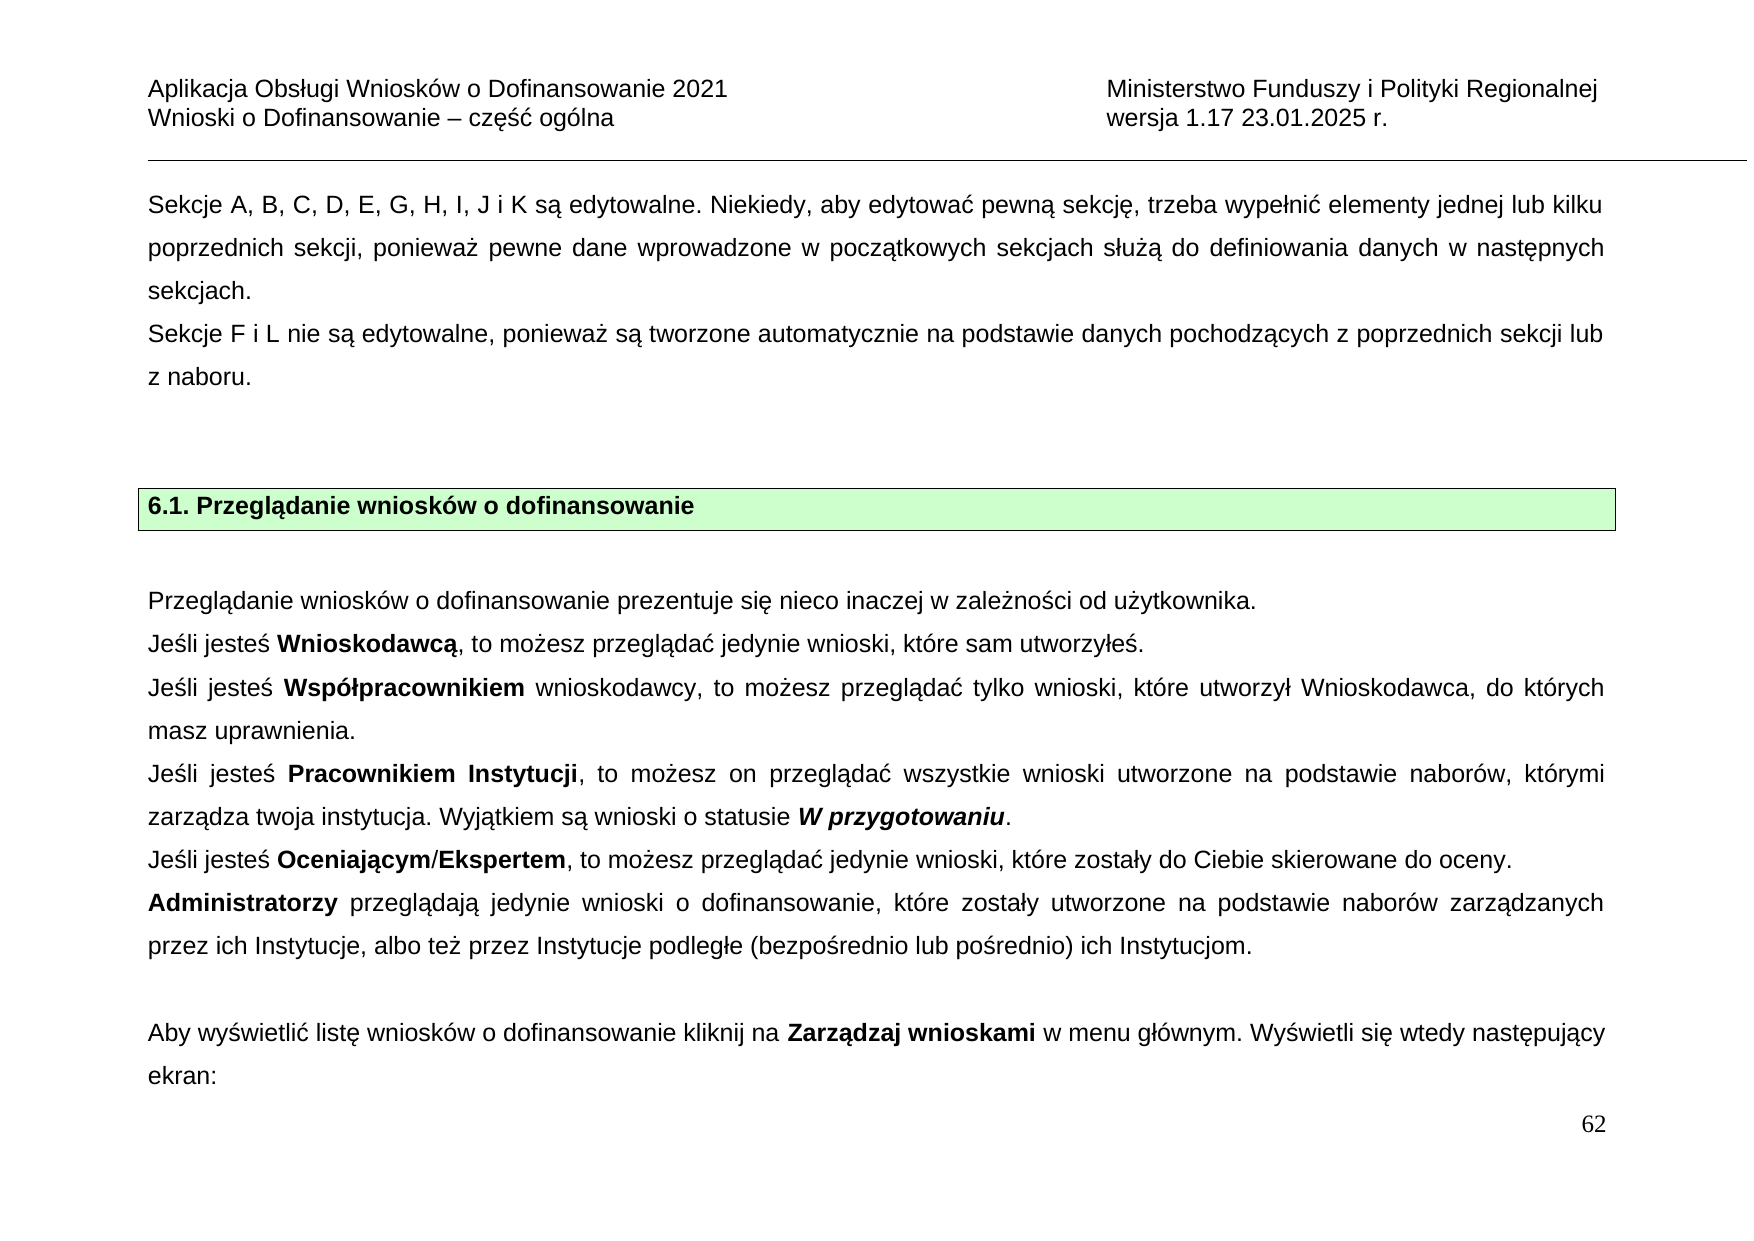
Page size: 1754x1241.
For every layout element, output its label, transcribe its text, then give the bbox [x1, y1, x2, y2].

text Aby wyświetlić listę wniosków o dofinansowanie kliknij na Zarządzaj wnioskami w menu głównym. Wyświetli się wtedy następujący ekran: [148, 1018, 1606, 1089]
text Administratorzy przeglądają jedynie wnioski o dofinansowanie, które zostały utworzone na podstawie naborów zarządzanych przez ich Instytucje, albo też przez Instytucje podległe (bezpośrednio lub pośrednio) ich Instytucjom. [148, 888, 1606, 960]
text Jeśli jesteś Współpracownikiem wnioskodawcy, to możesz przeglądać tylko wnioski, które utworzył Wnioskodawca, do których masz uprawnienia. [148, 673, 1606, 744]
text Jeśli jesteś Pracownikiem Instytucji, to możesz on przeglądać wszystkie wnioski utworzone na podstawie naborów, którymi zarządza twoja instytucja. Wyjątkiem są wnioski o statusie W przygotowaniu. [148, 759, 1606, 831]
subtitle 6.1. Przeglądanie wniosków o dofinansowanie [139, 489, 1615, 530]
text Jeśli jesteś Wnioskodawcą, to możesz przeglądać jedynie wnioski, które sam utworzyłeś. [148, 629, 1606, 658]
text Jeśli jesteś Oceniającym/Ekspertem, to możesz przeglądać jedynie wnioski, które zostały do Ciebie skierowane do oceny. [148, 845, 1606, 874]
text Sekcje A, B, C, D, E, G, H, I, J i K są edytowalne. Niekiedy, aby edytować pewną sekcję, trzeba wypełnić elementy jednej lub kilku poprzednich sekcji, ponieważ pewne dane wprowadzone w początkowych sekcjach służą do definiowania danych w następnych sekcjach. [148, 190, 1606, 305]
text Sekcje F i L nie są edytowalne, ponieważ są tworzone automatycznie na podstawie danych pochodzących z poprzednich sekcji lub z naboru. [148, 319, 1606, 391]
text Przeglądanie wniosków o dofinansowanie prezentuje się nieco inaczej w zależności od użytkownika. [148, 586, 1606, 615]
